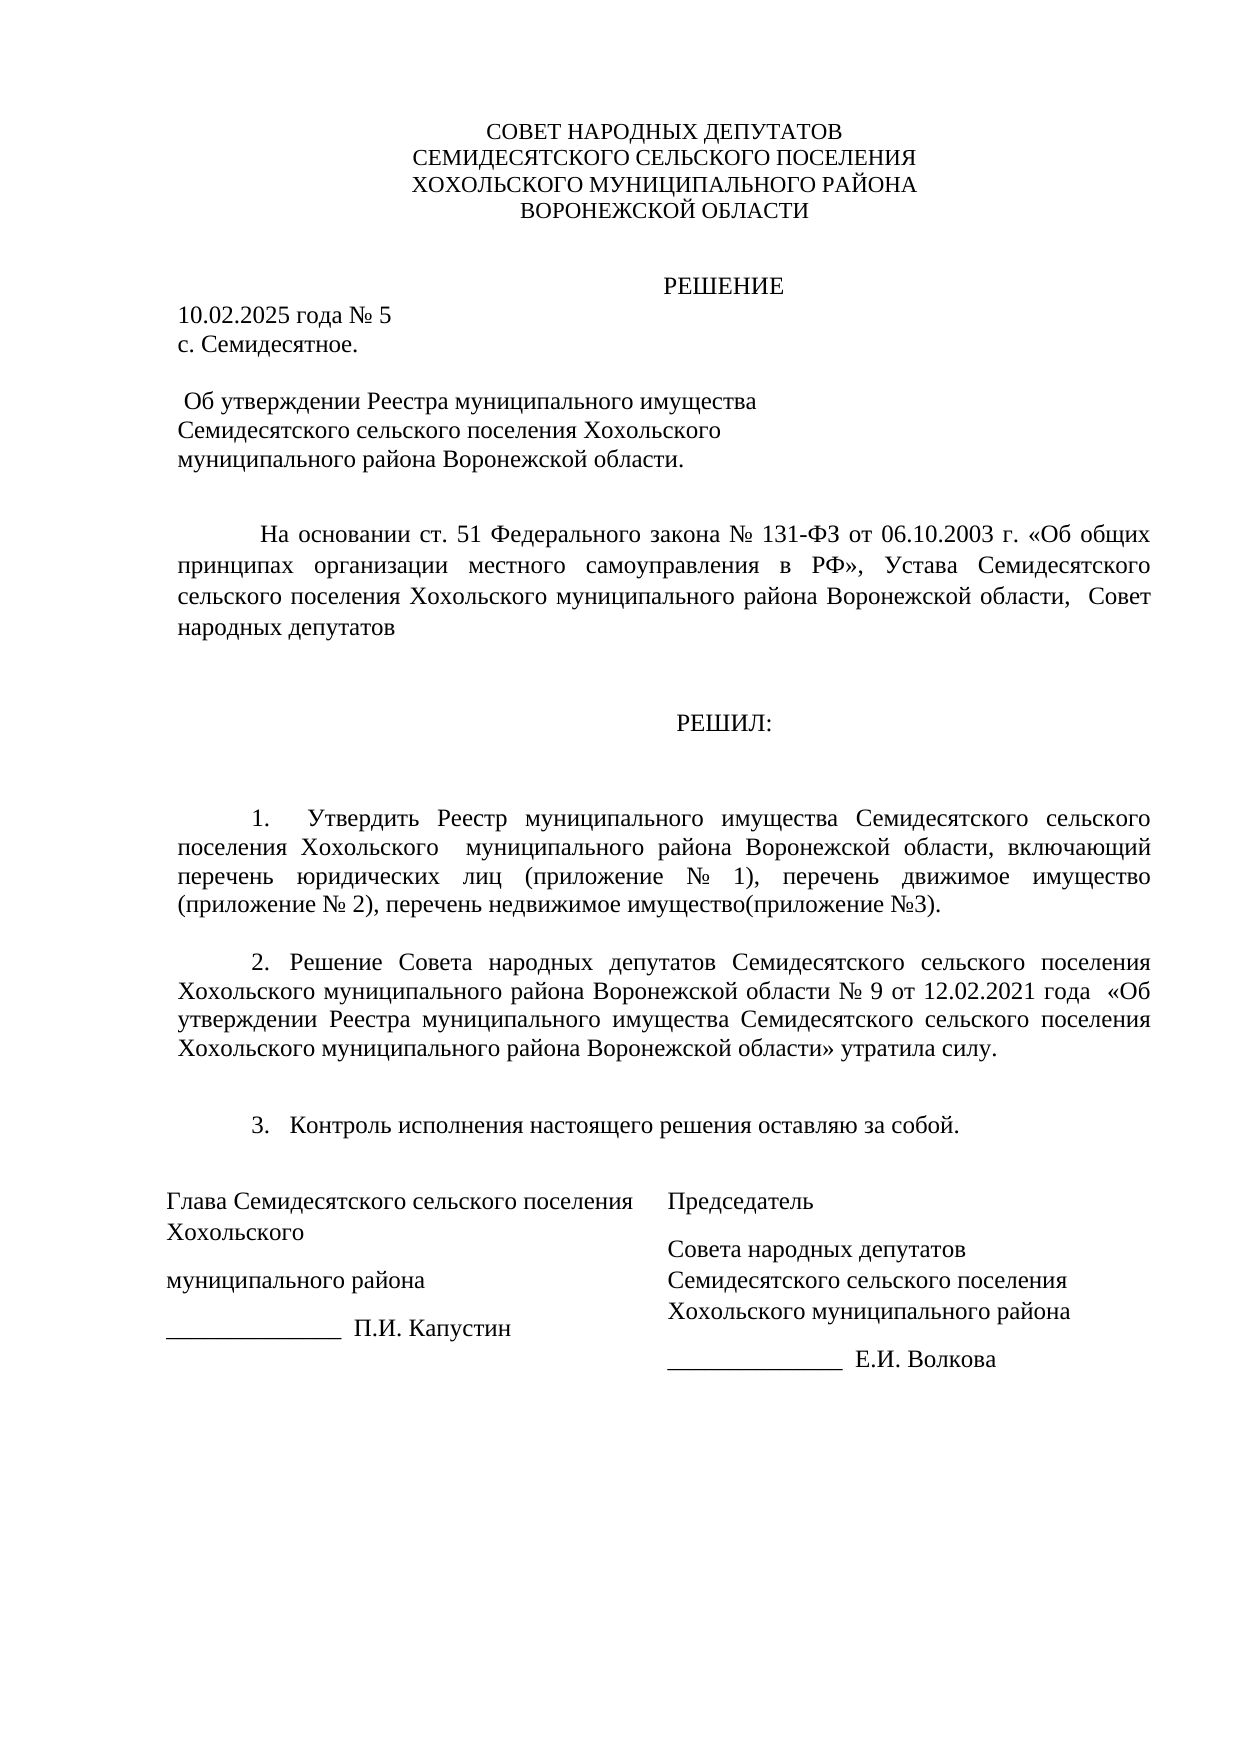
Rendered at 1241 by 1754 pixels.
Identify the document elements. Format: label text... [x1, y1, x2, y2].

text СОВЕТ НАРОДНЫХ ДЕПУТАТОВ [177, 118, 1152, 144]
text ХОХОЛЬСКОГО МУНИЦИПАЛЬНОГО РАЙОНА [177, 171, 1152, 197]
text Об утверждении Реестра муниципального имущества [177, 386, 1152, 415]
text муниципального района Воронежской области. [177, 444, 1152, 472]
list Решение Совета народных депутатов Семидесятского сельского поселения Хохольского муниципального района Воронежской области № 9 от 12.02.2021 года «Об утверждении Реестра муниципального имущества Семидесятского сельского поселения Хохольского муниципального района Воронежской области» утратила силу. [177, 947, 1152, 1062]
table_header Глава Семидесятского сельского поселения Хохольского муниципального района ______________ П.И. Капустин [155, 1186, 656, 1391]
table_header Председатель Совета народных депутатов Семидесятского сельского поселения Хохольского муниципального района ______________ Е.И. Волкова [656, 1186, 1109, 1391]
text с. Семидесятное. [177, 329, 1152, 357]
list Утвердить Реестр муниципального имущества Семидесятского сельского поселения Хохольского муниципального района Воронежской области, включающий перечень юридических лиц (приложение № 1), перечень движимое имущество (приложение № 2), перечень недвижимое имущество(приложение №3). [177, 803, 1152, 918]
text СЕМИДЕСЯТСКОГО СЕЛЬСКОГО ПОСЕЛЕНИЯ [177, 144, 1152, 171]
list Контроль исполнения настоящего решения оставляю за собой. [177, 1110, 1152, 1138]
text РЕШИЛ: [177, 708, 1152, 737]
text 10.02.2025 года № 5 [177, 300, 1152, 329]
text На основании ст. 51 Федерального закона № 131-ФЗ от 06.10.2003 г. «Об общих принципах организации местного самоуправления в РФ», Устава Семидесятского сельского поселения Хохольского муниципального района Воронежской области, Совет народных депутатов [177, 519, 1152, 641]
subtitle РЕШЕНИЕ [295, 271, 1152, 300]
text Семидесятского сельского поселения Хохольского [177, 415, 1152, 444]
text ВОРОНЕЖСКОЙ ОБЛАСТИ [177, 197, 1152, 223]
